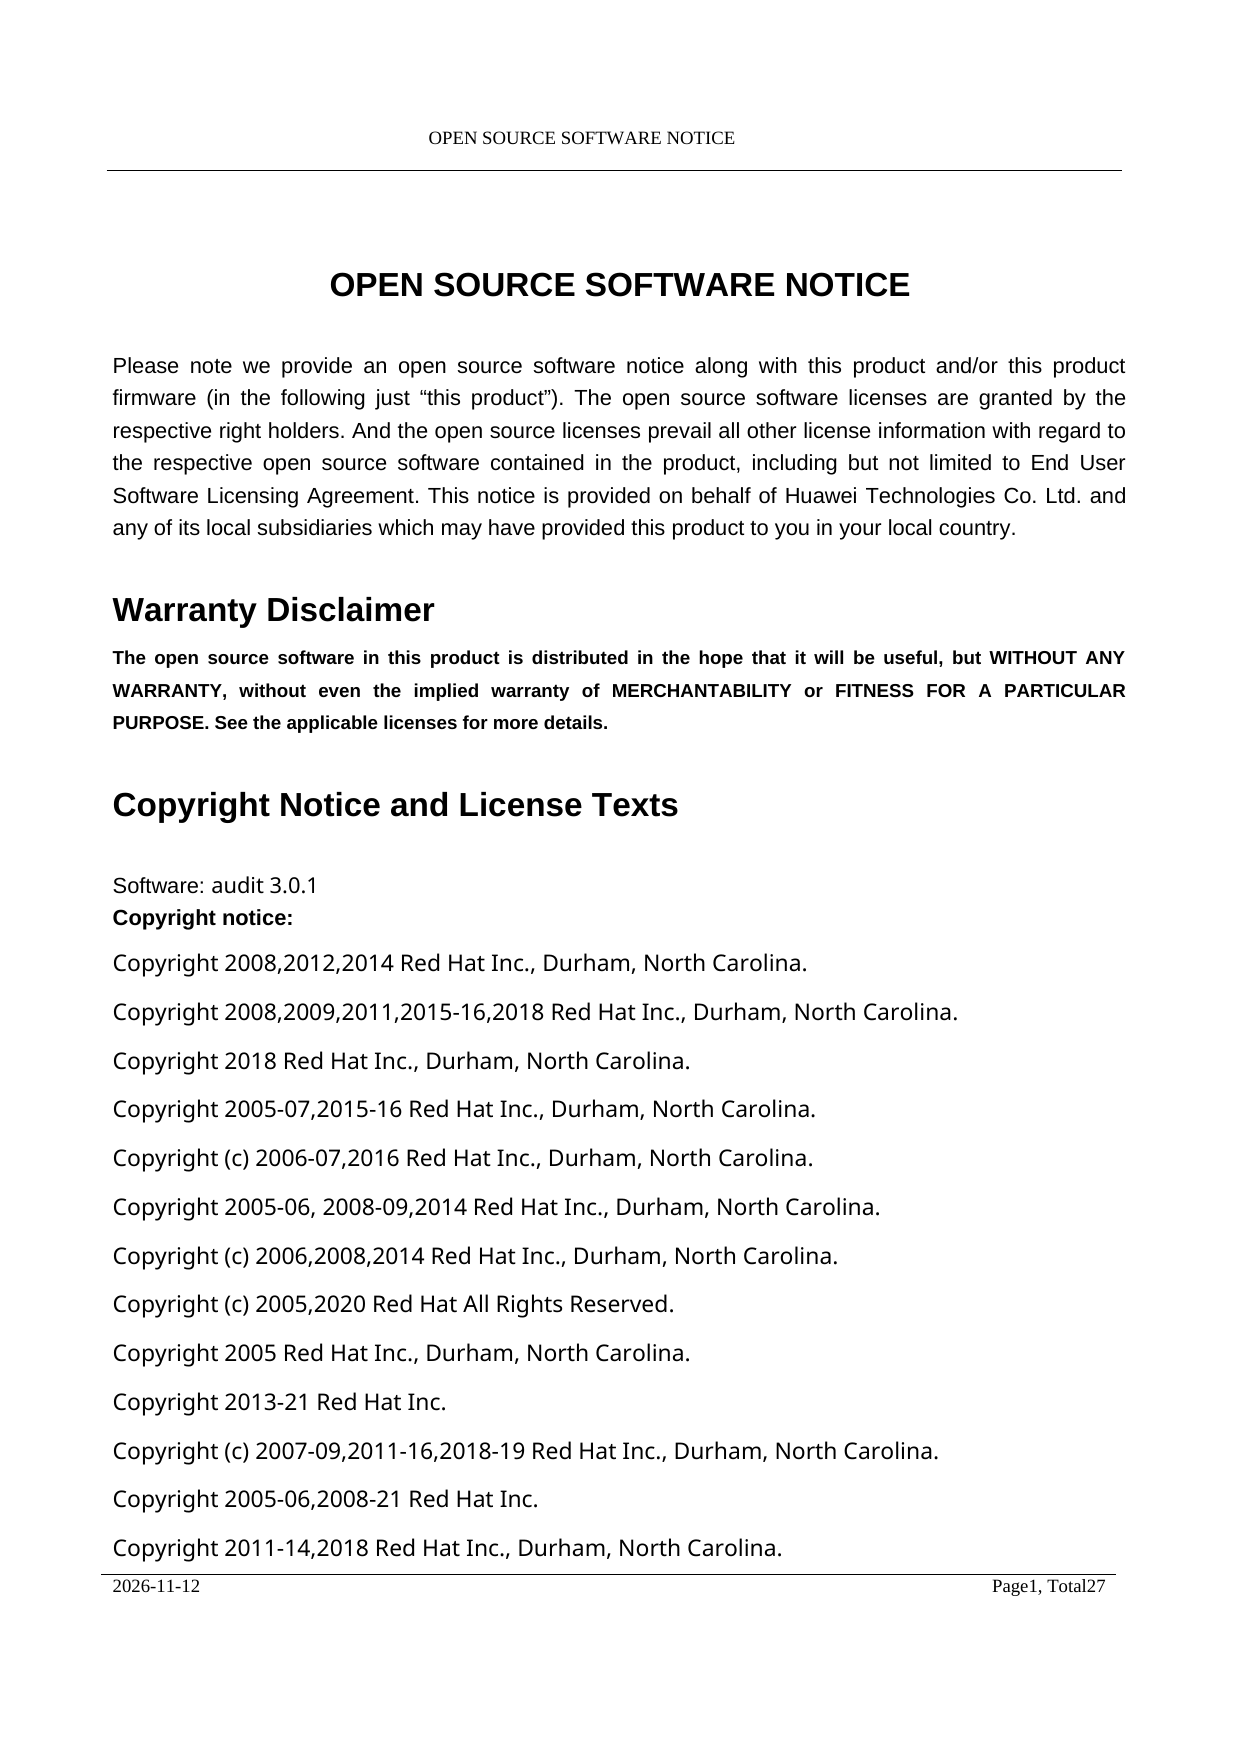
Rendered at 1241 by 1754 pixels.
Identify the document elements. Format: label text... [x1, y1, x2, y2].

text Copyright notice: [112, 901, 1128, 934]
text Software: audit 3.0.1 [112, 869, 1128, 901]
text Copyright Notice and License Texts [112, 771, 1128, 836]
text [112, 947, 1128, 1564]
text Please note we provide an open source software notice along with this product and/or this product firmware (in the following just “this product”). The open source software licenses are granted by the respective right holders. And the open source licenses prevail all other license information with regard to the respective open source software contained in the product, including but not limited to End User Software Licensing Agreement. This notice is provided on behalf of Huawei Technologies Co. Ltd. and any of its local subsidiaries which may have provided this product to you in your local country. [112, 349, 1128, 544]
text The open source software in this product is distributed in the hope that it will be useful, but WITHOUT ANY WARRANTY, without even the implied warranty of MERCHANTABILITY or FITNESS FOR A PARTICULAR PURPOSE. See the applicable licenses for more details. [112, 641, 1128, 739]
text Warranty Disclaimer [112, 576, 1128, 641]
text OPEN SOURCE SOFTWARE NOTICE [112, 251, 1128, 316]
